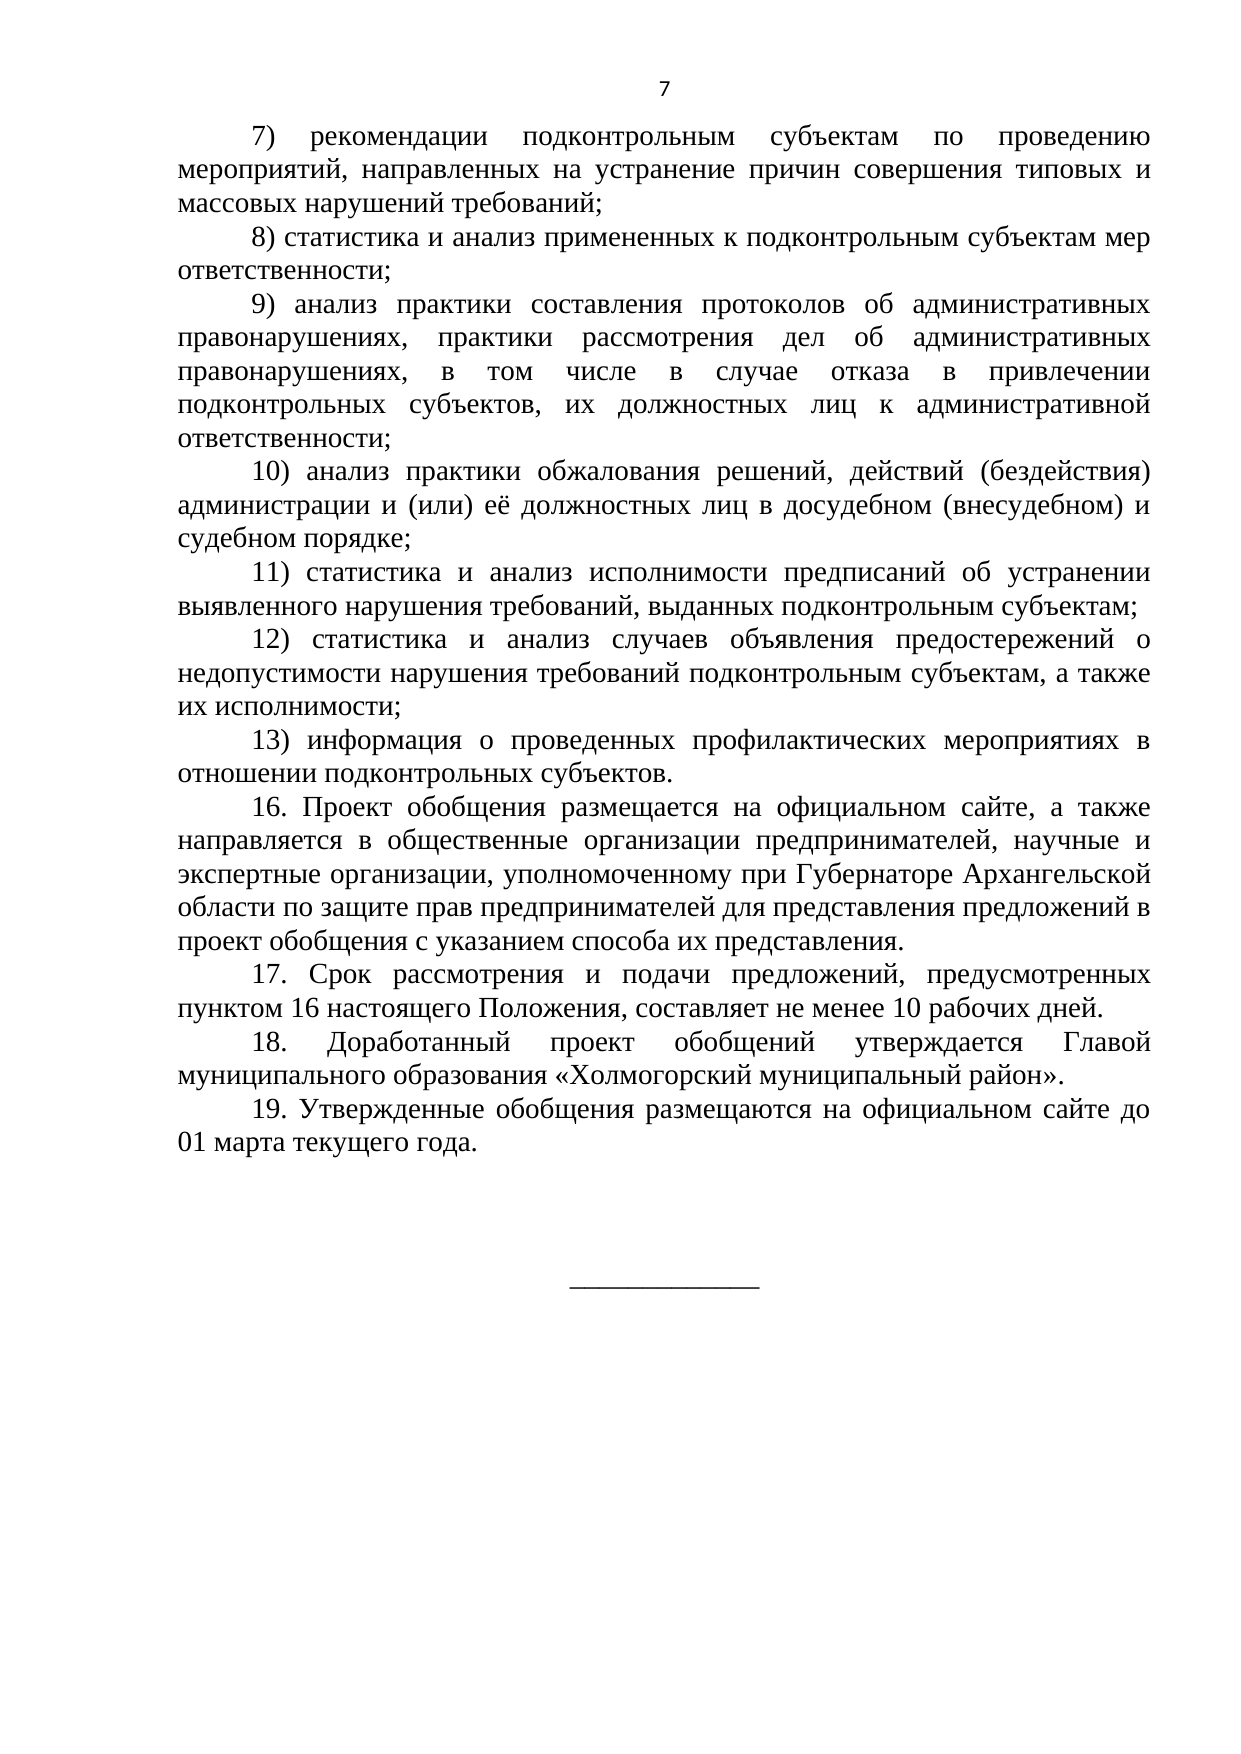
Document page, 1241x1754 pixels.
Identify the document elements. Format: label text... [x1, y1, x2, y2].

text 9) анализ практики составления протоколов об административных правонарушениях, практики рассмотрения дел об административных правонарушениях, в том числе в случае отказа в привлечении подконтрольных субъектов, их должностных лиц к административной ответственности; [177, 286, 1152, 453]
text 19. Утвержденные обобщения размещаются на официальном сайте до 01 марта текущего года. [177, 1091, 1152, 1158]
text 18. Доработанный проект обобщений утверждается Главой муниципального образования «Холмогорский муниципальный район». [177, 1024, 1152, 1091]
text 16. Проект обобщения размещается на официальном сайте, а также направляется в общественные организации предпринимателей, научные и экспертные организации, уполномоченному при Губернаторе Архангельской области по защите прав предпринимателей для представления предложений в проект обобщения с указанием способа их представления. [177, 789, 1152, 957]
text 7) рекомендации подконтрольным субъектам по проведению мероприятий, направленных на устранение причин совершения типовых и массовых нарушений требований; [177, 118, 1152, 219]
text _____________ [177, 1258, 1152, 1292]
text 11) статистика и анализ исполнимости предписаний об устранении выявленного нарушения требований, выданных подконтрольным субъектам; [177, 554, 1152, 621]
text 13) информация о проведенных профилактических мероприятиях в отношении подконтрольных субъектов. [177, 722, 1152, 789]
text 17. Срок рассмотрения и подачи предложений, предусмотренных пунктом 16 настоящего Положения, составляет не менее 10 рабочих дней. [177, 957, 1152, 1024]
text 8) статистика и анализ примененных к подконтрольным субъектам мер ответственности; [177, 219, 1152, 286]
text 12) статистика и анализ случаев объявления предостережений о недопустимости нарушения требований подконтрольным субъектам, а также их исполнимости; [177, 621, 1152, 722]
text 10) анализ практики обжалования решений, действий (бездействия) администрации и (или) её должностных лиц в досудебном (внесудебном) и судебном порядке; [177, 453, 1152, 554]
